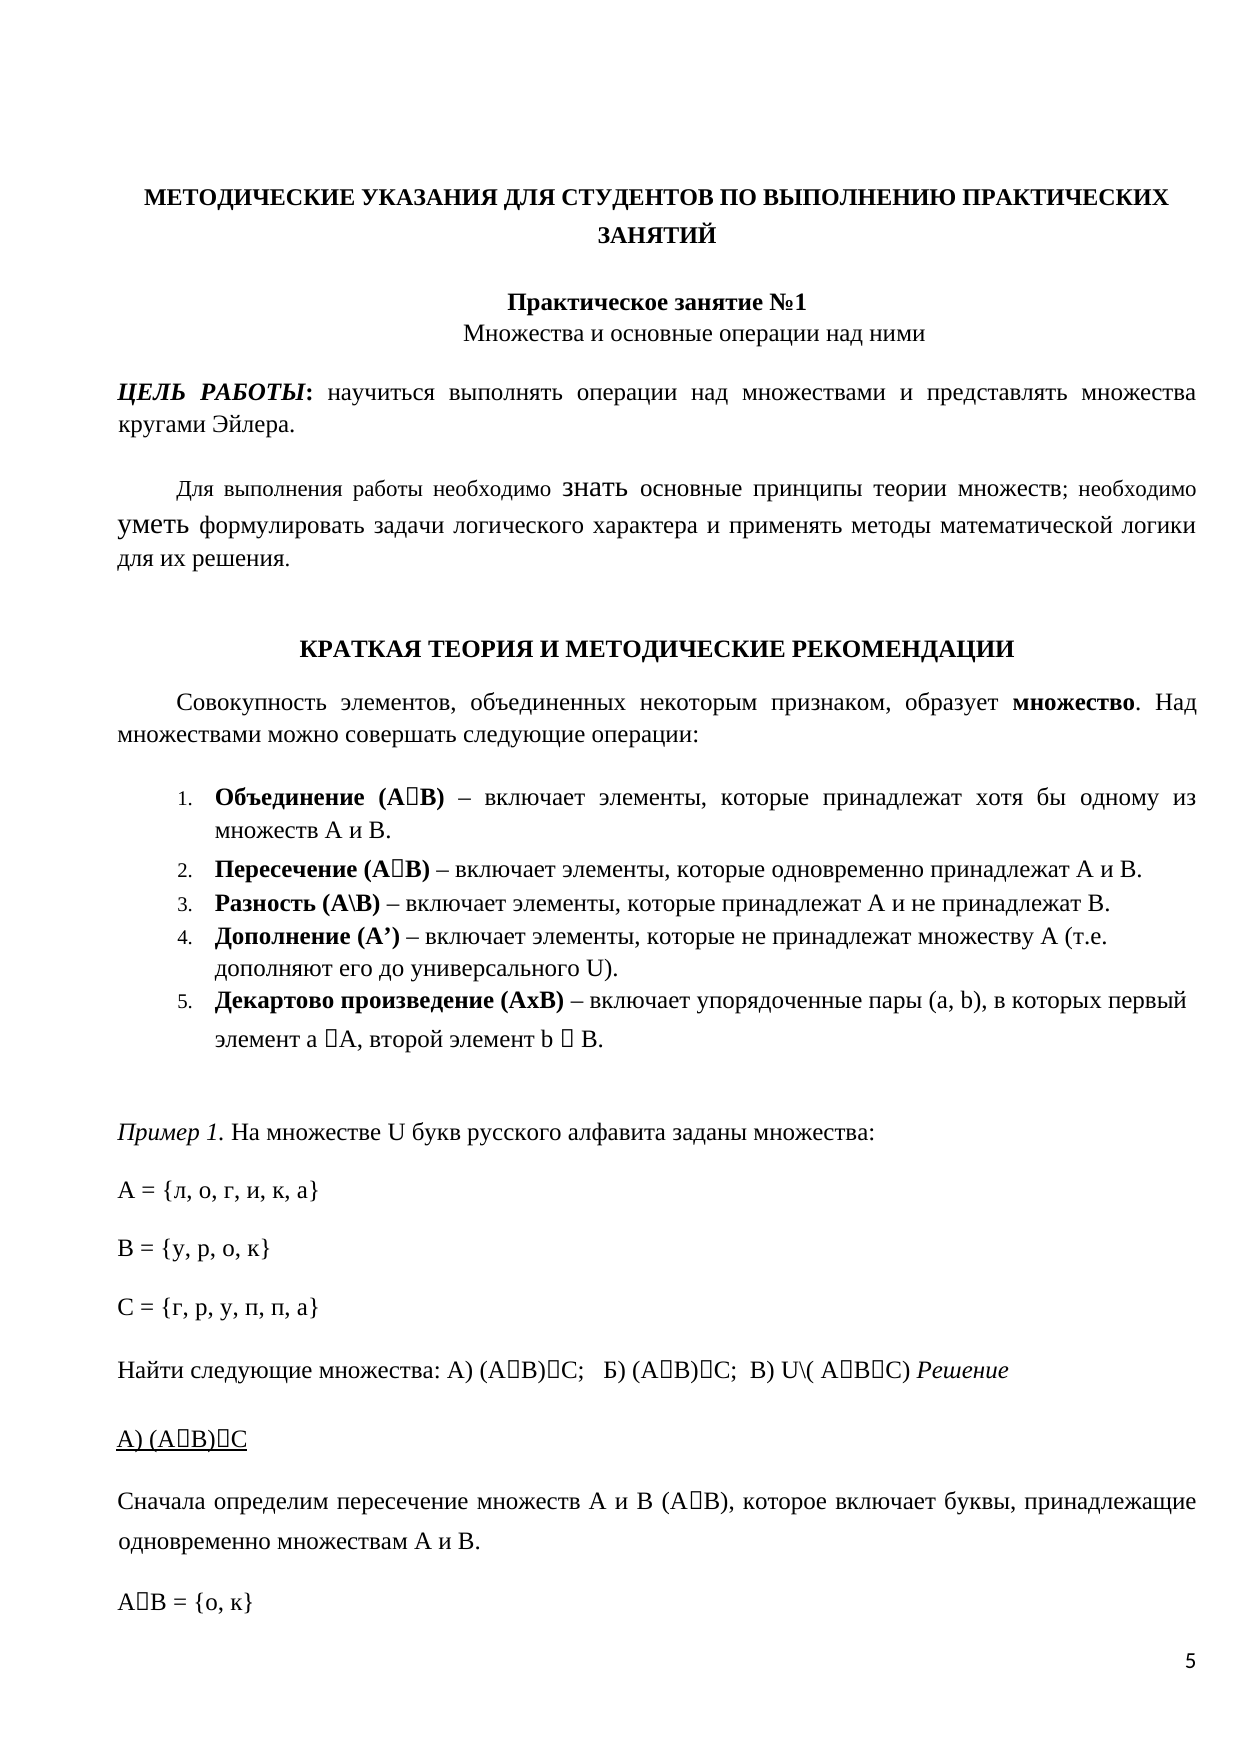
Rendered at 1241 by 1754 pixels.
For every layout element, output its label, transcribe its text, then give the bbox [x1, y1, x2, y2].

text ЗАНЯТИЙ [110, 221, 1204, 248]
subtitle КРАТКАЯ ТЕОРИЯ И МЕТОДИЧЕСКИЕ РЕКОМЕНДАЦИИ [184, 634, 1130, 663]
list Декартово произведение (АхВ) – включает упорядоченные пары (а, b), в которых первый [177, 986, 1197, 1014]
text ЦЕЛЬ РАБОТЫ: научиться выполнять операции над множествами и представлять множества кругами Эйлера. [117, 377, 1197, 437]
list Разность (А\В) – включает элементы, которые принадлежат А и не принадлежат В. [177, 888, 1197, 917]
list Объединение (АВ) – включает элементы, которые принадлежат хотя бы одному из множеств А и В. [177, 778, 1197, 844]
list Пересечение (AB) – включает элементы, которые одновременно принадлежат А и В. [177, 850, 1197, 884]
text элемент а А, второй элемент b  В. [214, 1021, 1197, 1055]
text В = {у, р, о, к} [117, 1233, 1197, 1262]
list Дополнение (А’) – включает элементы, которые не принадлежат множеству А (т.е. [177, 921, 1197, 949]
text Для выполнения работы необходимо знать основные принципы теории множеств; необходимо уметь формулировать задачи логического характера и применять методы математической логики для их решения. [117, 469, 1197, 571]
text AB = {o, к} [117, 1584, 1197, 1618]
text С = {г, р, у, п, п, а} [117, 1292, 1197, 1320]
text Сначала определим пересечение множеств А и В (AB), которое включает буквы, принадлежащие одновременно множествам А и В. [117, 1483, 1197, 1555]
text Найти следующие множества: А) (AB)C; Б) (АВ)С; В) U\( АВC) Решение [117, 1351, 1035, 1385]
text Совокупность элементов, объединенных некоторым признаком, образует множество. Над множествами можно совершать следующие операции: [117, 687, 1197, 747]
text дополняют его до универсального U). [214, 953, 1197, 982]
text Множества и основные операции над ними [250, 318, 1138, 347]
subtitle Практическое занятие №1 [184, 287, 1130, 316]
text А = {л, о, г, и, к, а} [117, 1175, 1197, 1204]
subtitle А) (AB)C [116, 1421, 1195, 1455]
text Пример 1. На множестве U букв русского алфавита заданы множества: [117, 1117, 1197, 1145]
text МЕТОДИЧЕСКИЕ УКАЗАНИЯ ДЛЯ СТУДЕНТОВ ПО ВЫПОЛНЕНИЮ ПРАКТИЧЕСКИХ [144, 183, 1204, 211]
